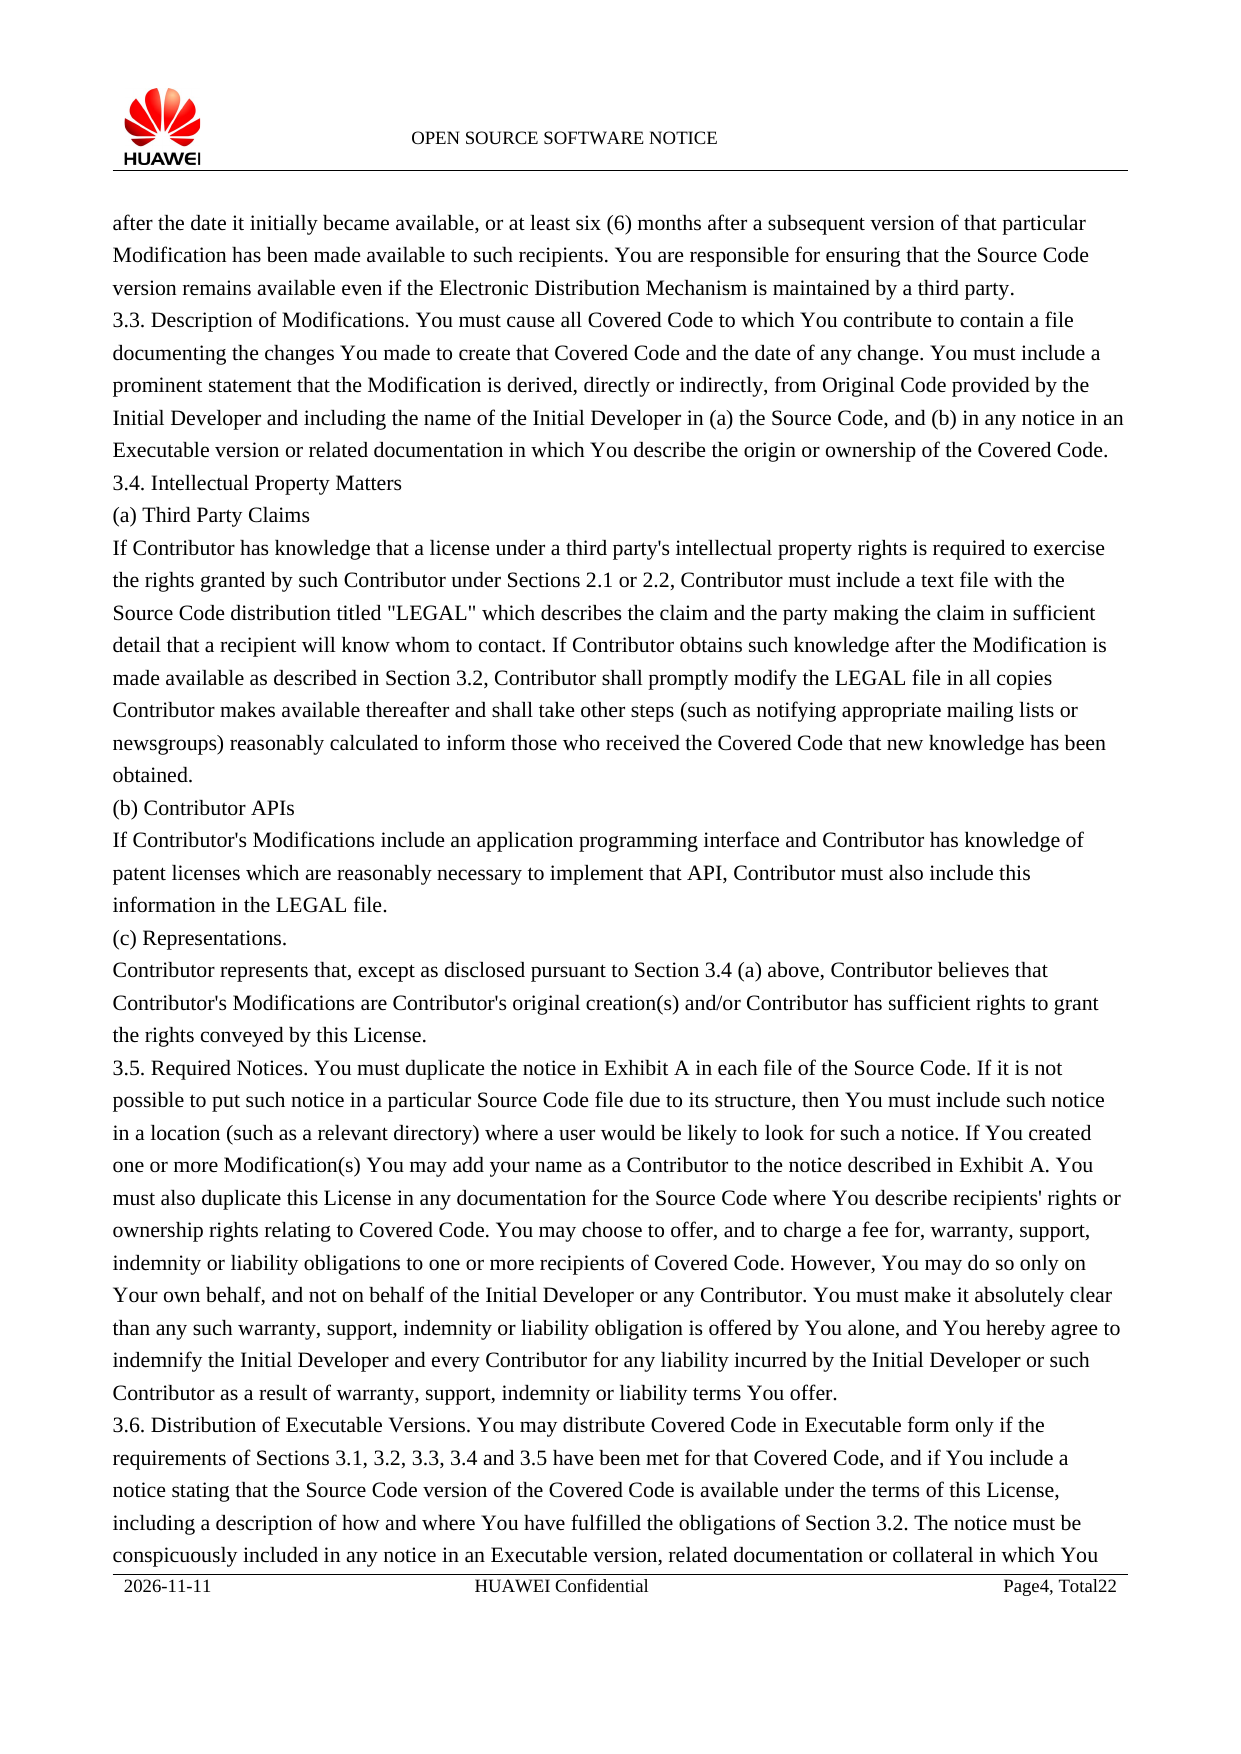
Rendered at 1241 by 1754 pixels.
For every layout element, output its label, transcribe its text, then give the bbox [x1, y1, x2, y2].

picture [124, 88, 201, 165]
